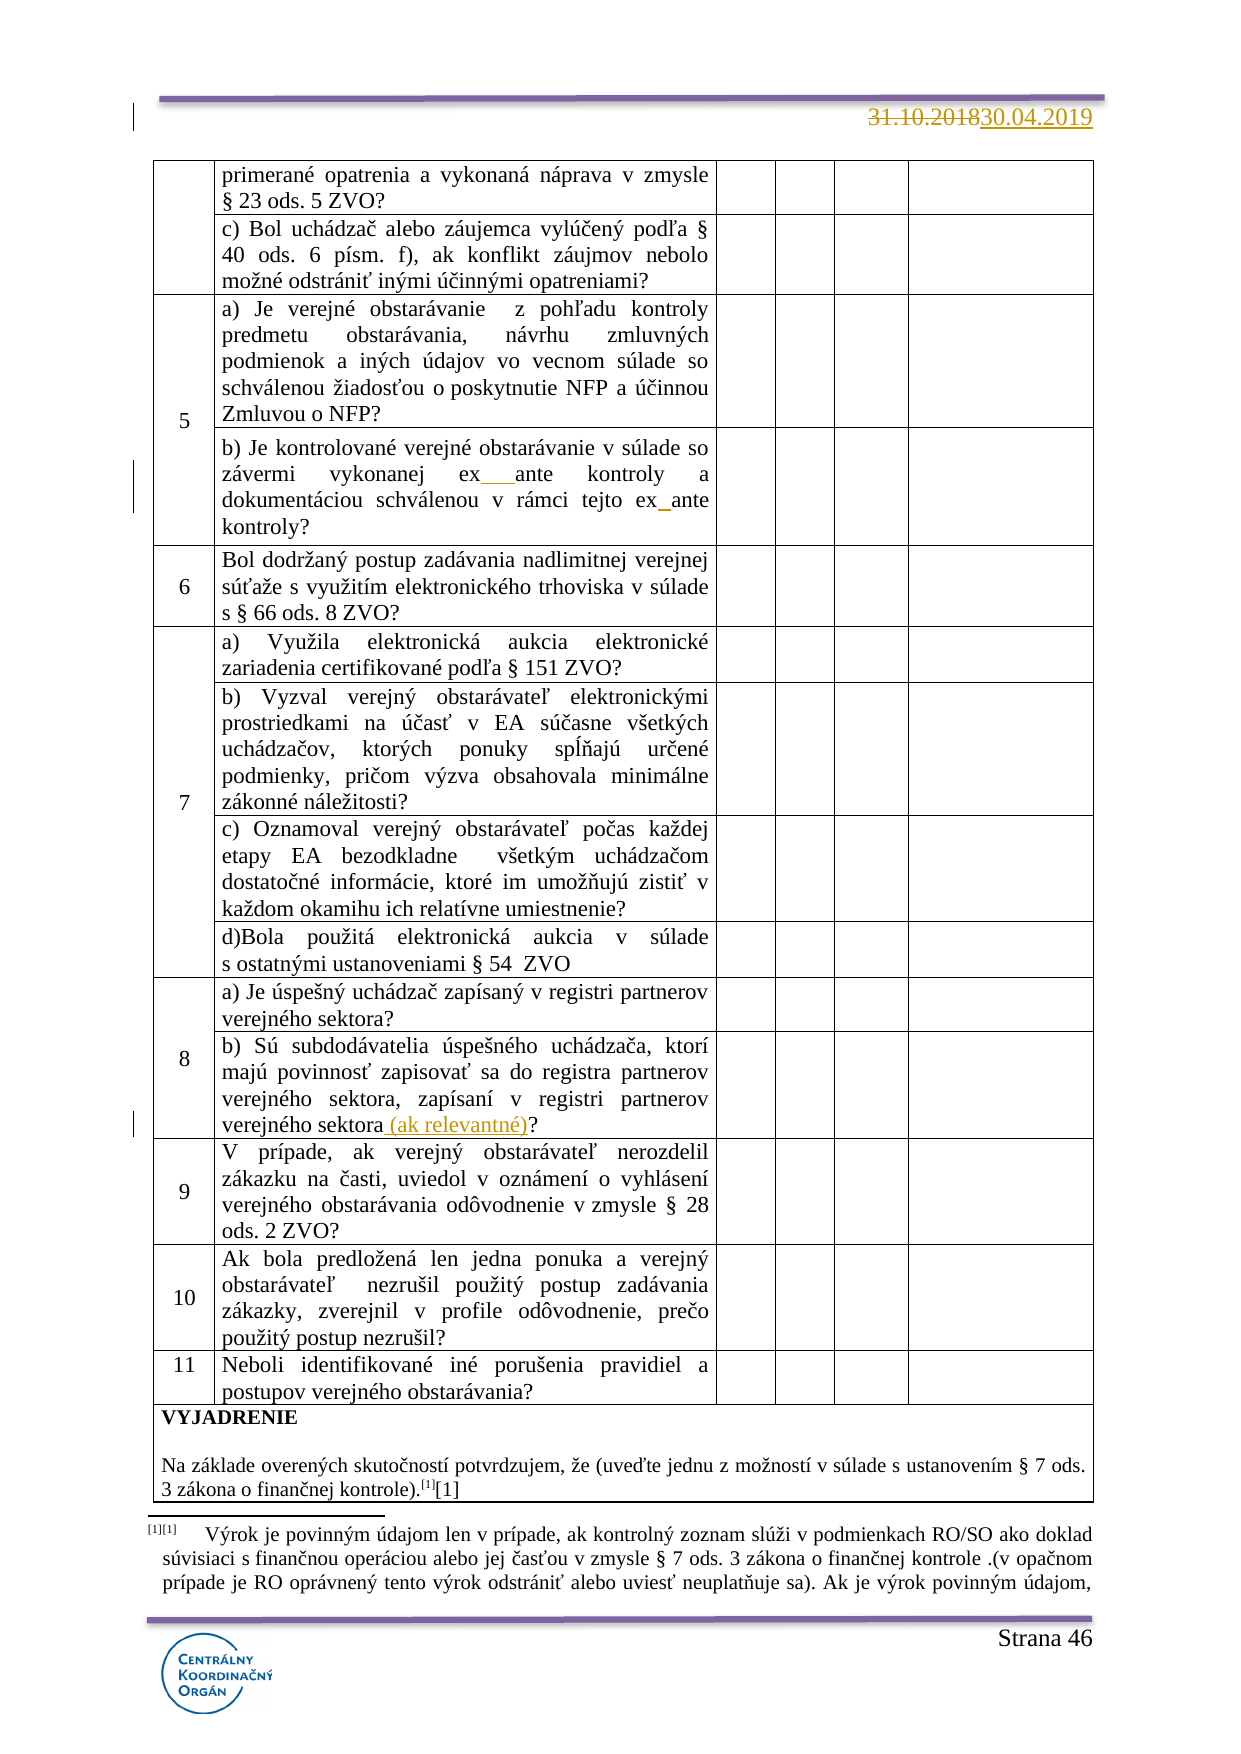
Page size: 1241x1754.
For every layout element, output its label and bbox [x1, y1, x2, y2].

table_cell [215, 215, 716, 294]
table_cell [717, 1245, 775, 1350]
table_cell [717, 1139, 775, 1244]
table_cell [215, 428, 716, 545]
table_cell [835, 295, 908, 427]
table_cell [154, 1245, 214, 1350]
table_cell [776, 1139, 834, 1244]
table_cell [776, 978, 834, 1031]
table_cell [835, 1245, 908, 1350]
picture [159, 1631, 272, 1713]
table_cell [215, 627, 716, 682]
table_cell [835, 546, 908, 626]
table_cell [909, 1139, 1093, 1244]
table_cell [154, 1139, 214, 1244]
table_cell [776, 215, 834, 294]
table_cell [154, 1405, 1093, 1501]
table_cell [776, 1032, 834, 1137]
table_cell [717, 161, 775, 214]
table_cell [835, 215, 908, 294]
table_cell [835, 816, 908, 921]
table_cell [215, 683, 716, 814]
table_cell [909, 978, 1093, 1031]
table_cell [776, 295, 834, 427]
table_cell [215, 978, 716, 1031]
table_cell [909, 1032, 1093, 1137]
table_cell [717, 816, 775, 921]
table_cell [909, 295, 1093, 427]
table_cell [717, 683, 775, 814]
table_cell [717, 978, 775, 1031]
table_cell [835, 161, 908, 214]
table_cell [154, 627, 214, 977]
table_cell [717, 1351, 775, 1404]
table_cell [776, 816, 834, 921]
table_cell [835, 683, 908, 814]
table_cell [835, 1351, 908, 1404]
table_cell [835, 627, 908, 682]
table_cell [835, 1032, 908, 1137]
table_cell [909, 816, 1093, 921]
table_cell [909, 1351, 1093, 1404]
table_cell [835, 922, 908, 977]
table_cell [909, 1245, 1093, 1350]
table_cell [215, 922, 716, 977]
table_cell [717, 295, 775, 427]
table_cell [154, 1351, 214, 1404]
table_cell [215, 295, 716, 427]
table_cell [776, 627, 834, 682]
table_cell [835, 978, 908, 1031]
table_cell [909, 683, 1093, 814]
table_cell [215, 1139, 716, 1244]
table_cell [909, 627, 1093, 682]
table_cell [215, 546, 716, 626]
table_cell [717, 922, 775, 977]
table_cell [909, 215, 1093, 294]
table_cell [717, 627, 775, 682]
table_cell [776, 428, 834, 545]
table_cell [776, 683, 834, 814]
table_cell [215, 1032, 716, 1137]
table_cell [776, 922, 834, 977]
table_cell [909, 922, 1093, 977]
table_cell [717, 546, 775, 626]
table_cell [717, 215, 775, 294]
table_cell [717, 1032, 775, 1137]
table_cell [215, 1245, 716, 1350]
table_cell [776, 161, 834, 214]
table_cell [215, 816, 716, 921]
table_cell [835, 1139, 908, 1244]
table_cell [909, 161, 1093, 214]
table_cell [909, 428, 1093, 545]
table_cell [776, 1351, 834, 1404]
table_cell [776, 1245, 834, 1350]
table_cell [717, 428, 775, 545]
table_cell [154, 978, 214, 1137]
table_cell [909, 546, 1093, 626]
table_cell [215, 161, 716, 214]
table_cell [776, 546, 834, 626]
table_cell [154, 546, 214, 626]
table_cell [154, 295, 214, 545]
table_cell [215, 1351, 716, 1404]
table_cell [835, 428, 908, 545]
